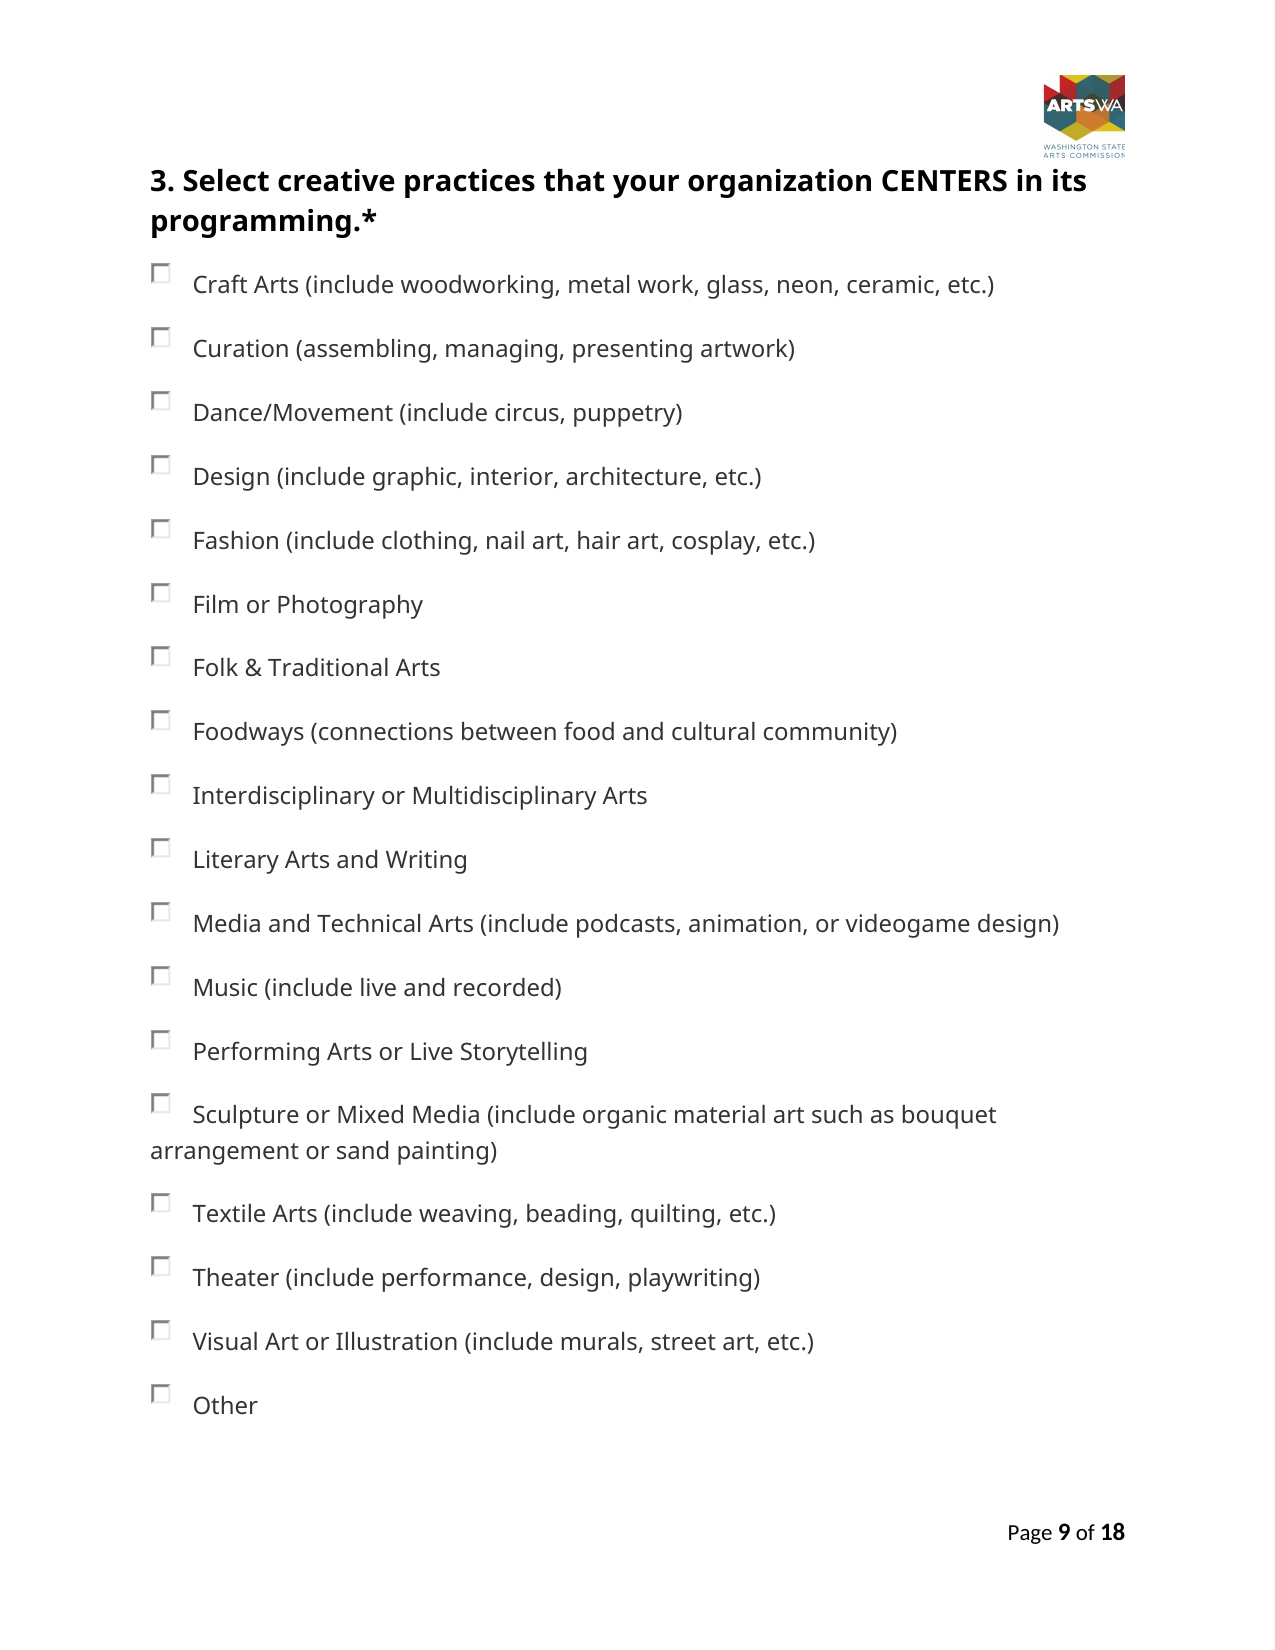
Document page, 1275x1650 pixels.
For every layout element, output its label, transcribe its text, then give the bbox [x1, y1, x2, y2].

text Interdisciplinary or Multidisciplinary Arts [150, 767, 1125, 812]
text Performing Arts or Live Storytelling [150, 1022, 1125, 1067]
text Theater (include performance, design, playwriting) [150, 1249, 1125, 1294]
text Other [150, 1377, 1125, 1421]
text Design (include graphic, interior, architecture, etc.) [150, 448, 1125, 492]
text Curation (assembling, managing, presenting artwork) [150, 320, 1125, 364]
text Textile Arts (include weaving, beading, quilting, etc.) [150, 1185, 1125, 1230]
text Sculpture or Mixed Media (include organic material art such as bouquet arrangement or sand painting) [150, 1086, 1125, 1166]
picture [1043, 75, 1125, 161]
text Music (include live and recorded) [150, 958, 1125, 1003]
text Visual Art or Illustration (include murals, street art, etc.) [150, 1313, 1125, 1358]
subtitle 3. Select creative practices that your organization CENTERS in its programming.* [150, 160, 1125, 240]
text Film or Photography [150, 575, 1125, 620]
text Folk & Traditional Arts [150, 639, 1125, 684]
text Craft Arts (include woodworking, metal work, glass, neon, ceramic, etc.) [150, 256, 1125, 301]
text Literary Arts and Writing [150, 831, 1125, 875]
text Dance/Movement (include circus, puppetry) [150, 384, 1125, 428]
text Fashion (include clothing, nail art, hair art, cosplay, etc.) [150, 512, 1125, 556]
text Foodways (connections between food and cultural community) [150, 703, 1125, 748]
text Media and Technical Arts (include podcasts, animation, or videogame design) [150, 895, 1125, 939]
